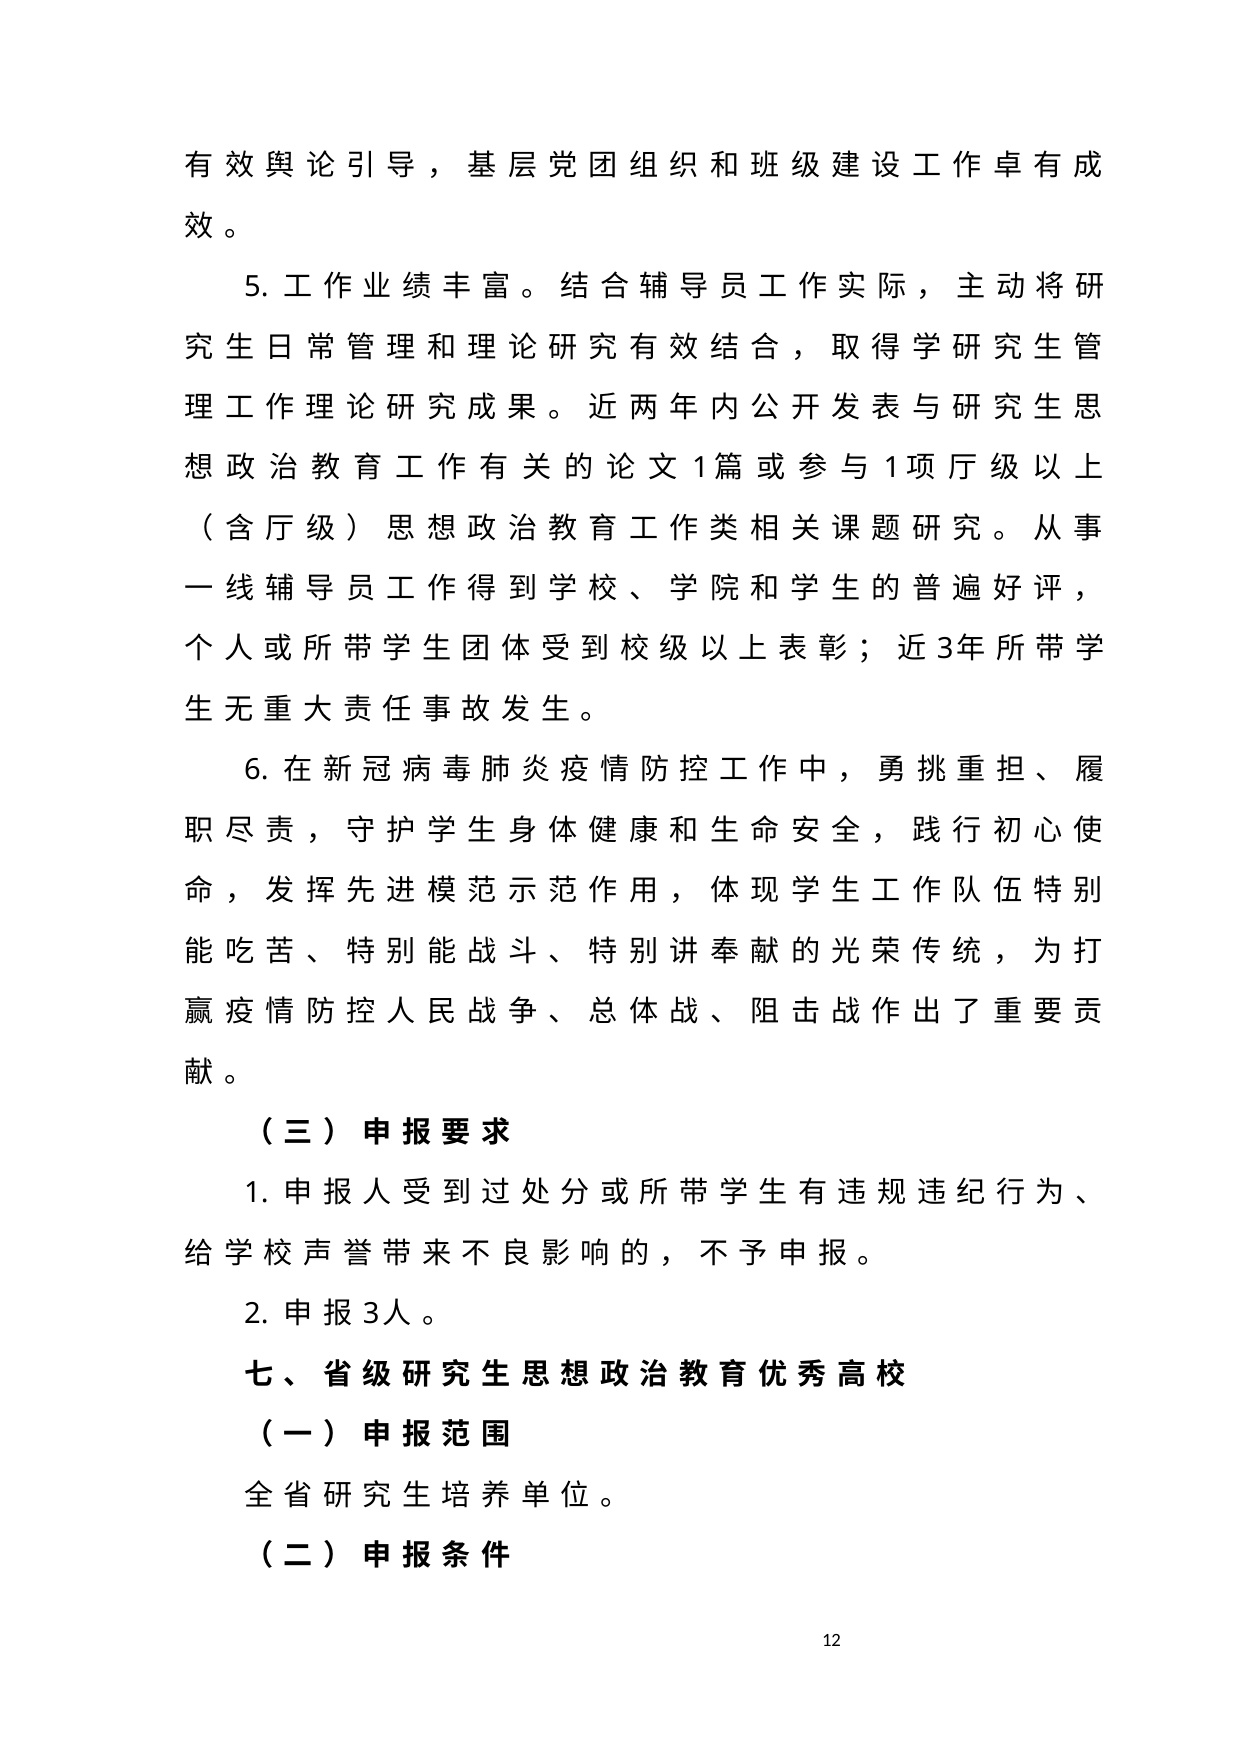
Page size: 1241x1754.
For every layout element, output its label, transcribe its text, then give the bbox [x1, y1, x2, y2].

text 全省研究生培养单位。 [184, 1462, 1115, 1522]
text 七、省级研究生思想政治教育优秀高校 [184, 1341, 1115, 1402]
text （二）申报条件 [184, 1522, 1115, 1583]
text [184, 133, 1115, 254]
text 2.申报3人。 [184, 1281, 1115, 1341]
text 1.申报人受到过处分或所带学生有违规违纪行为、给学校声誉带来不良影响的，不予申报。 [184, 1160, 1115, 1281]
text 5.工作业绩丰富。结合辅导员工作实际，主动将研究生日常管理和理论研究有效结合，取得学研究生管理工作理论研究成果。近两年内公开发表与研究生思想政治教育工作有关的论文1篇或参与1项厅级以上（含厅级）思想政治教育工作类相关课题研究。从事一线辅导员工作得到学校、学院和学生的普遍好评，个人或所带学生团体受到校级以上表彰；近3年所带学生无重大责任事故发生。 [184, 254, 1115, 737]
text （一）申报范围 [184, 1402, 1115, 1462]
text 6.在新冠病毒肺炎疫情防控工作中，勇挑重担、履职尽责，守护学生身体健康和生命安全，践行初心使命，发挥先进模范示范作用，体现学生工作队伍特别能吃苦、特别能战斗、特别讲奉献的光荣传统，为打赢疫情防控人民战争、总体战、阻击战作出了重要贡献。 [184, 737, 1115, 1099]
text （三）申报要求 [184, 1099, 1115, 1160]
